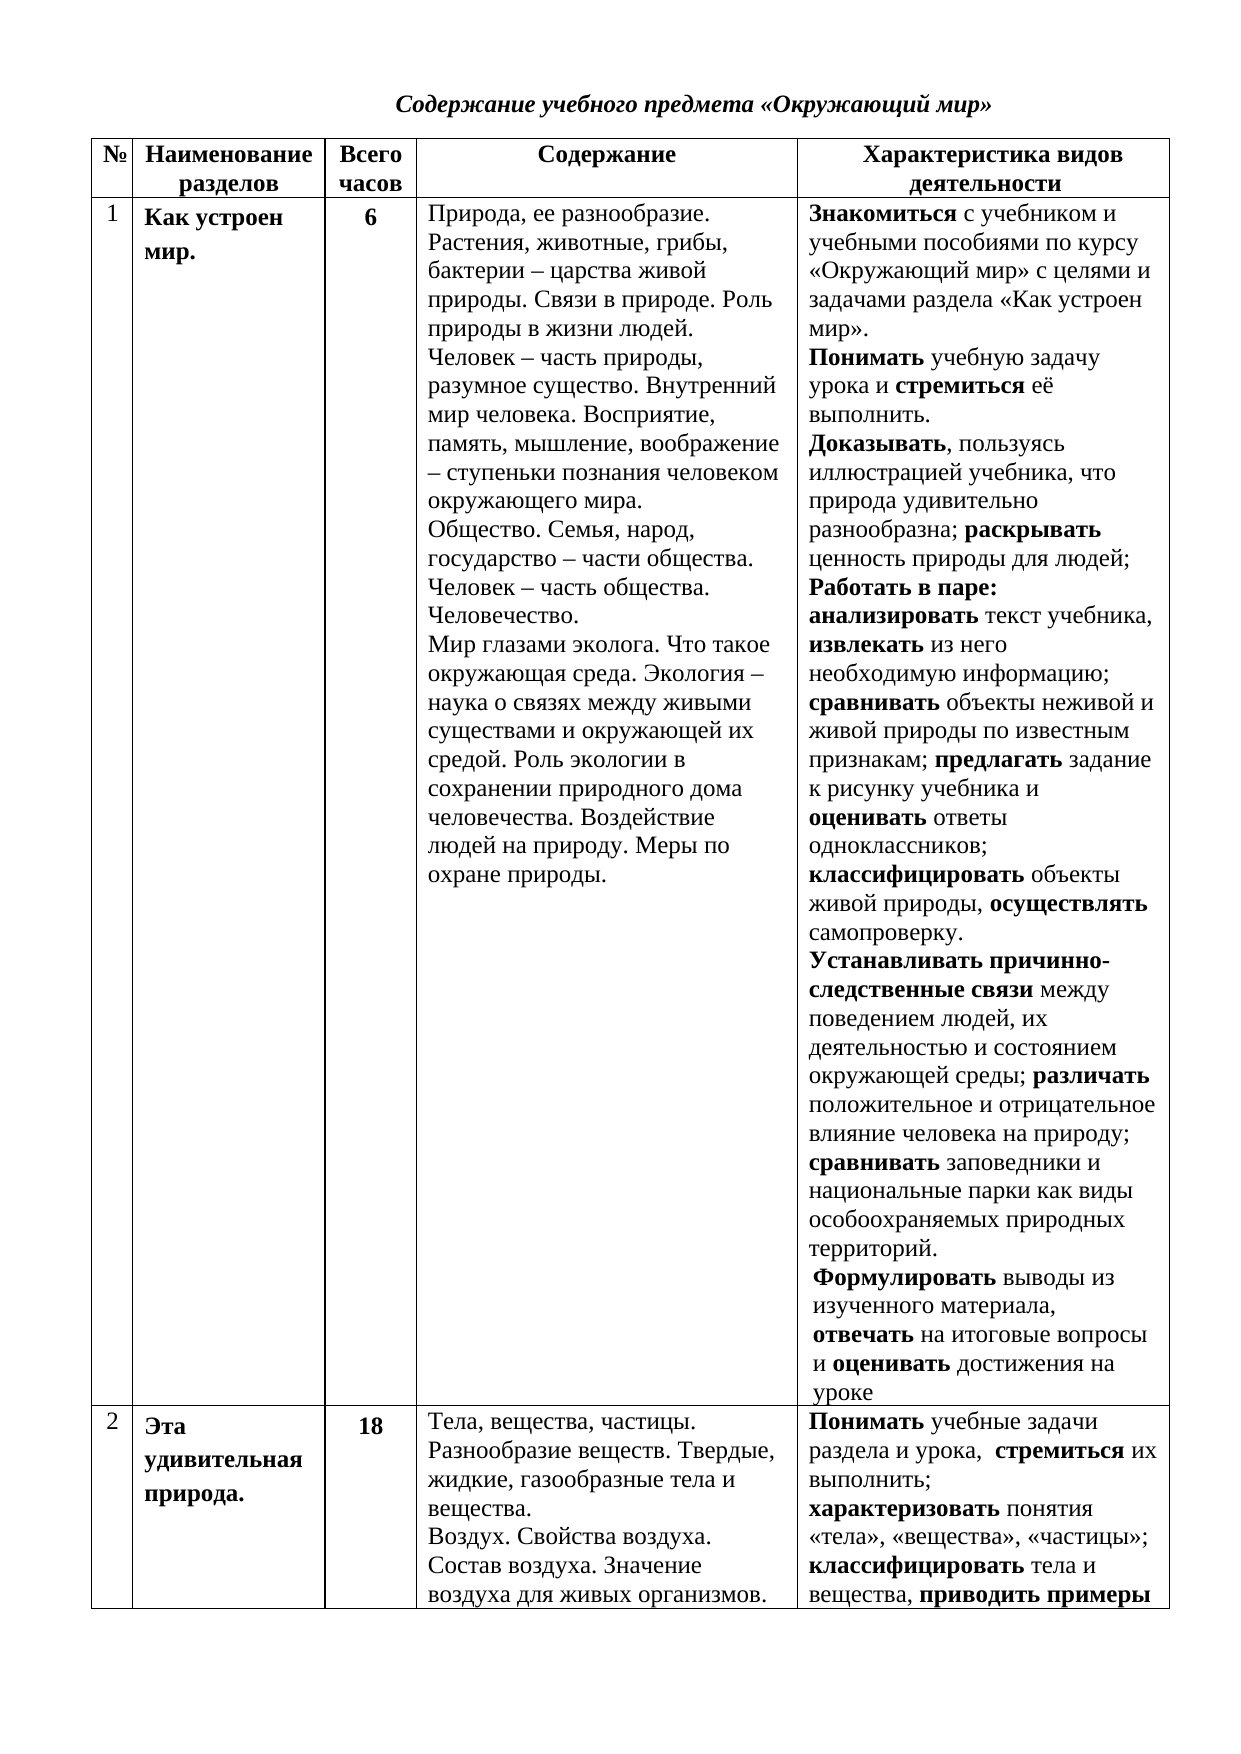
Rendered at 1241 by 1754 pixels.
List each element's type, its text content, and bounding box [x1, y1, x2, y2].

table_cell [133, 1406, 324, 1608]
table_cell Как устроен мир. [133, 198, 324, 1405]
text Содержание учебного предмета «Окружающий мир» [177, 89, 1152, 117]
table_cell 1 [92, 198, 132, 1405]
table_header Наименование разделов [133, 139, 324, 197]
table_cell Природа, ее разнообразие. Растения, животные, грибы, бактерии – царства живой природы. Связи в природе. Роль природы в жизни людей. Человек – часть природы, разумное существо. Внутренний мир человека. Восприятие, память, мышление, воображение – ступеньки познания человеком окружающего мира. Общество. Семья, народ, государство – части общества. Человек – часть общества. Человечество. Мир глазами эколога. Что такое окружающая среда. Экология – наука о связях между живыми существами и окружающей их средой. Роль экологии в сохранении природного дома человечества. Воздействие людей на природу. Меры по охране природы. [417, 198, 797, 1405]
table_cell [798, 1406, 1169, 1608]
table_cell 2 [92, 1406, 132, 1608]
table_header № [92, 139, 132, 197]
table_cell 18 [326, 1406, 416, 1608]
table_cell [417, 1406, 797, 1608]
table_cell 6 [326, 198, 416, 1405]
table_header Характеристика видов деятельности [798, 139, 1169, 197]
table_header Всего часов [326, 139, 416, 197]
table_header Содержание [417, 139, 797, 197]
table_cell Знакомиться с учебником и учебными пособиями по курсу «Окружающий мир» с целями и задачами раздела «Как устроен мир». Понимать учебную задачу урока и стремиться её выполнить. Доказывать, пользуясь иллюстрацией учебника, что природа удивительно разнообразна; раскрывать ценность природы для людей; Работать в паре: анализировать текст учебника, извлекать из него необходимую информацию; сравнивать объекты неживой и живой природы по известным признакам; предлагать задание к рисунку учебника и оценивать ответы одноклассников; классифицировать объекты живой природы, осуществлять самопроверку. Устанавливать причинно-следственные связи между поведением людей, их деятельностью и состоянием окружающей среды; различать положительное и отрицательное влияние человека на природу; сравнивать заповедники и национальные парки как виды особоохраняемых природных территорий. Формулировать выводы из изученного материала, отвечать на итоговые вопросы и оценивать достижения на уроке [798, 198, 1169, 1405]
